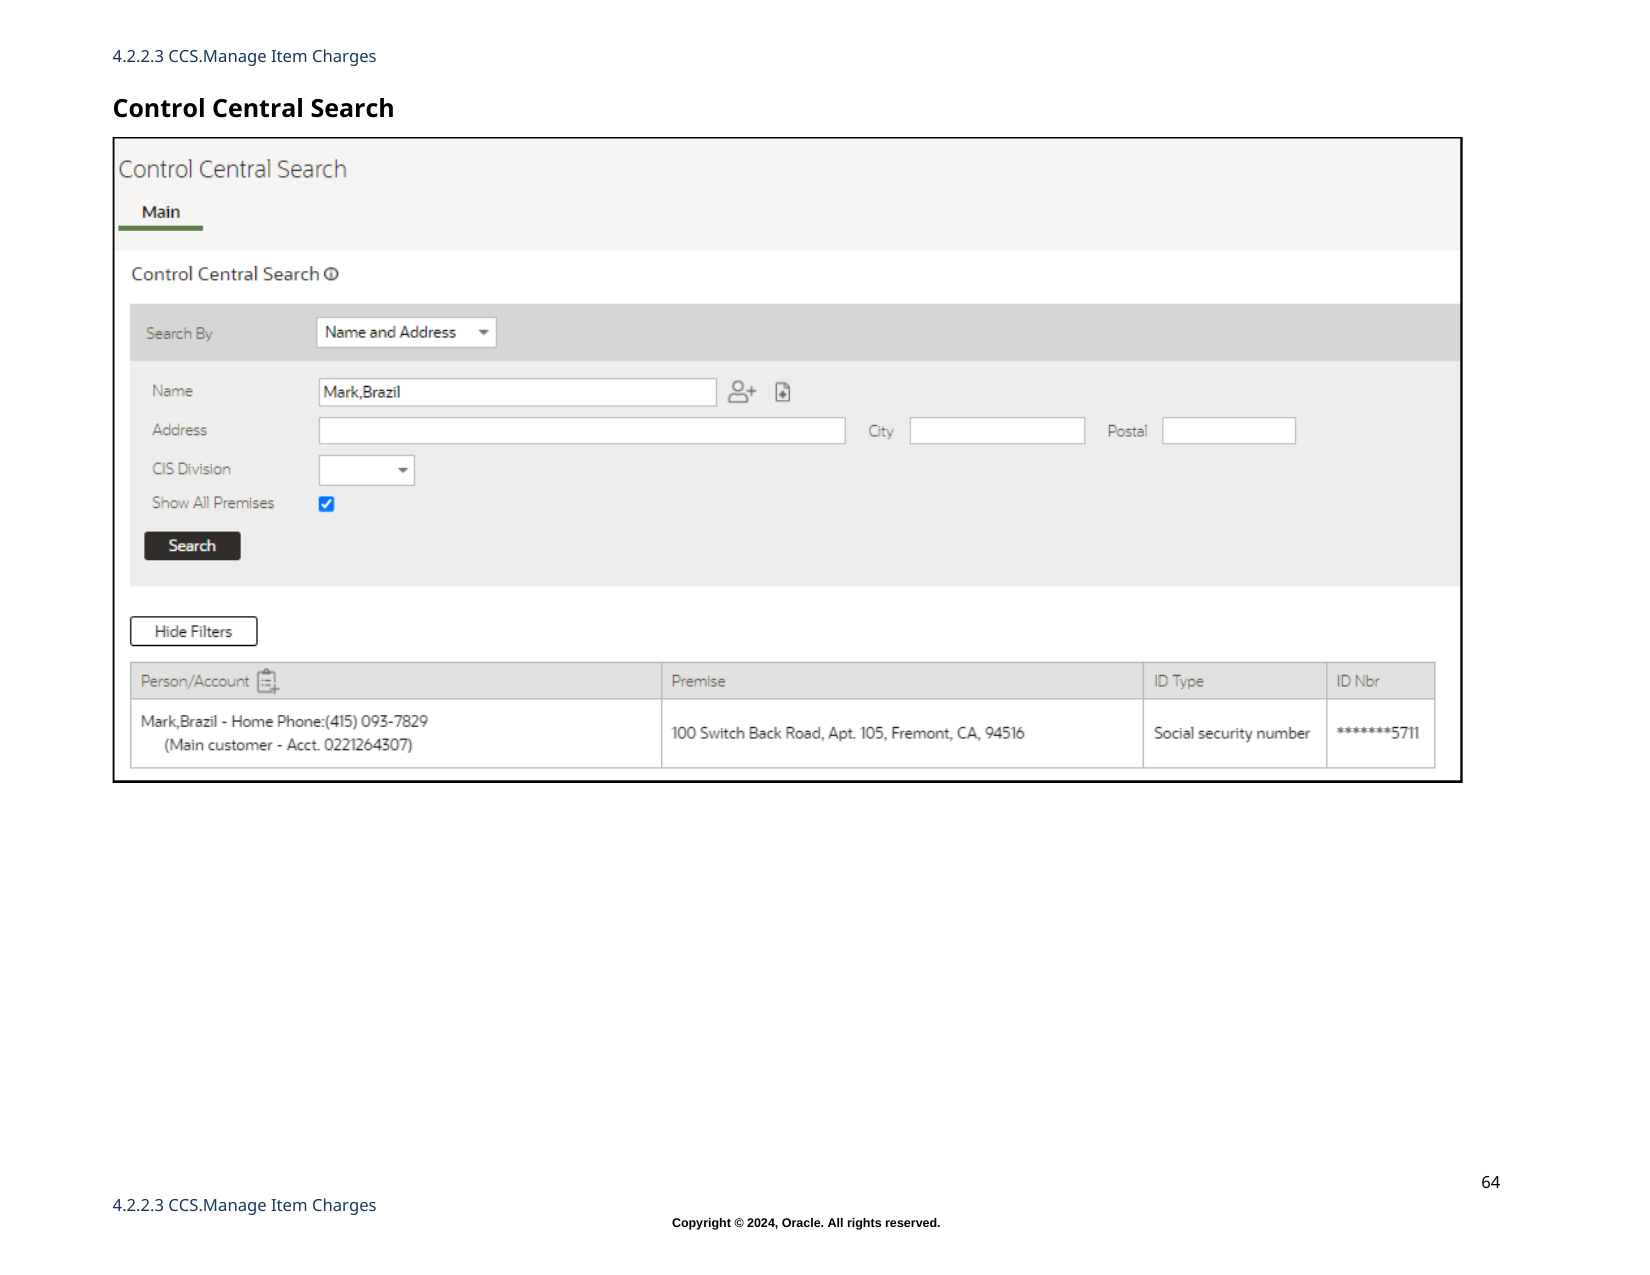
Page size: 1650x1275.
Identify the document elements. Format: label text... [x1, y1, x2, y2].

subtitle Control Central Search [112, 90, 1500, 124]
picture [112, 137, 1463, 783]
